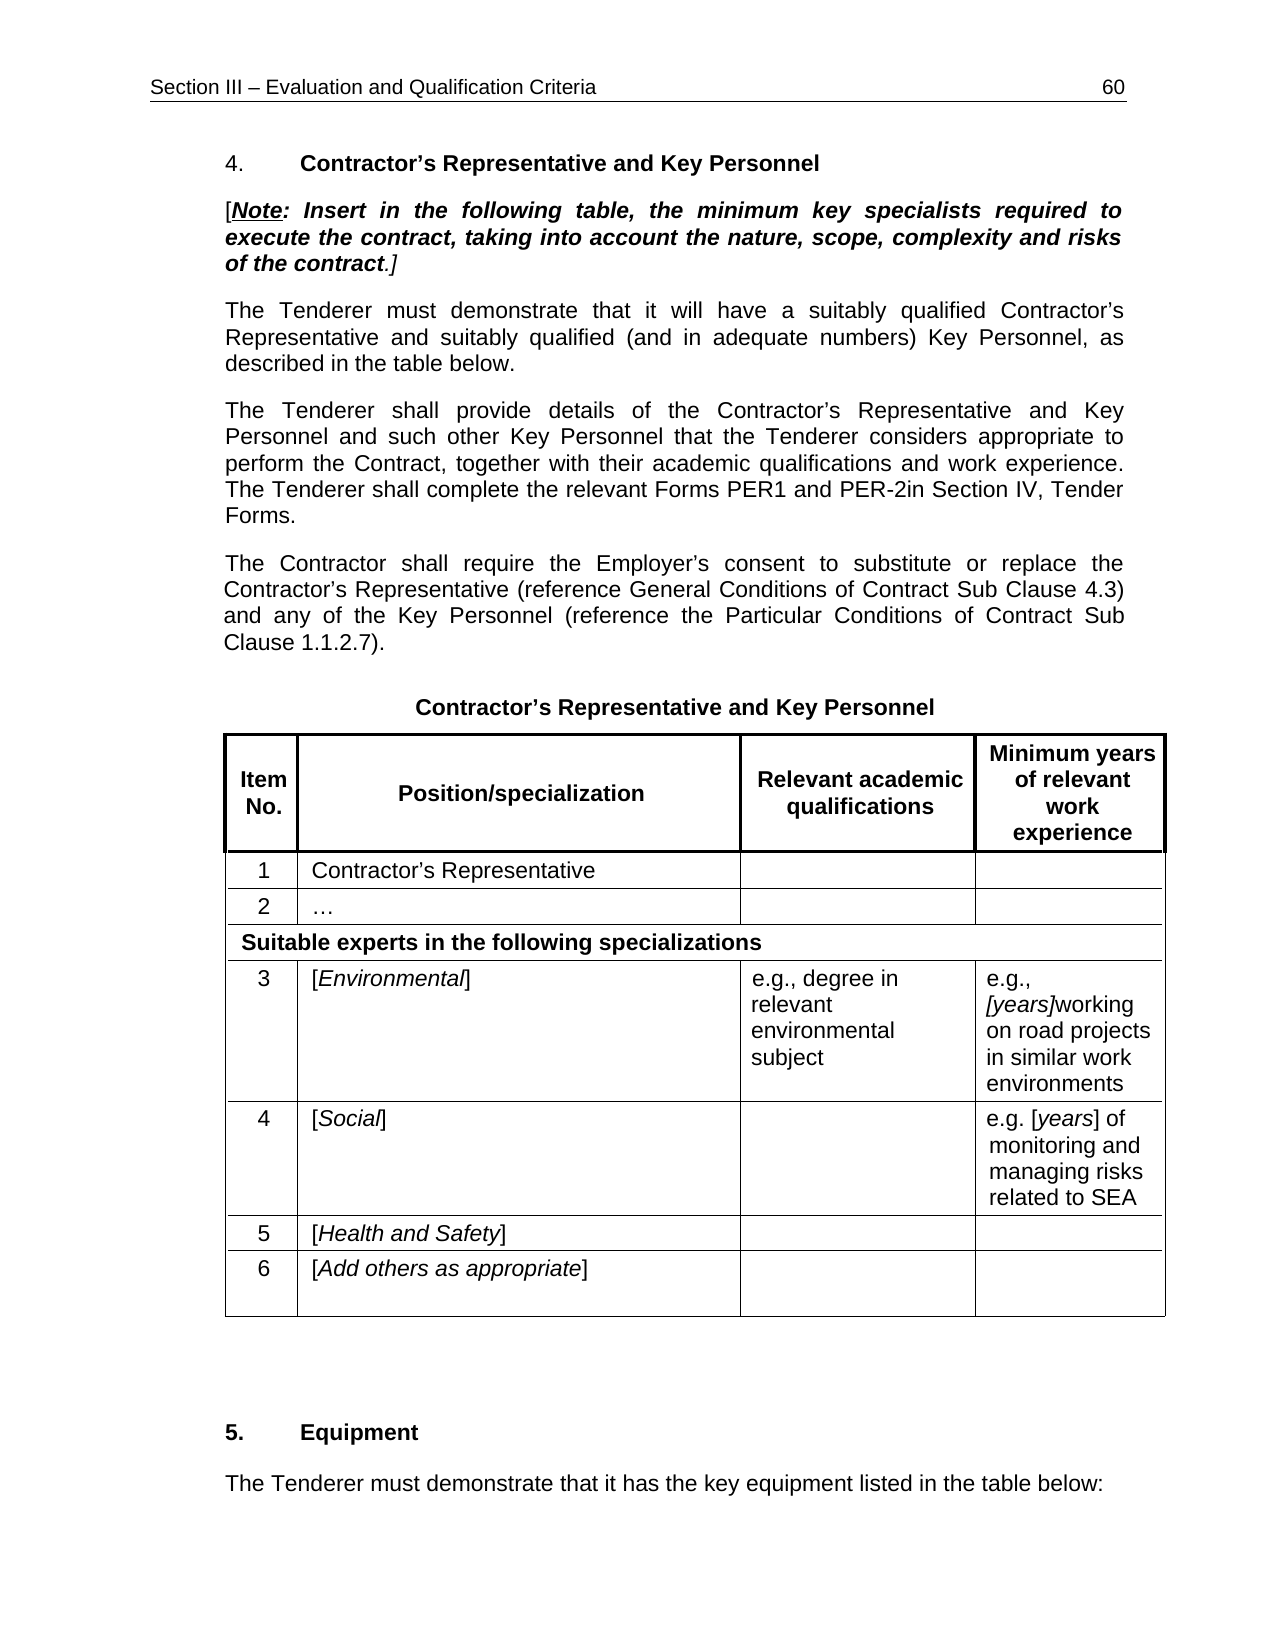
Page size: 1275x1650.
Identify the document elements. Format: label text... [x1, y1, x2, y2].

text The Tenderer must demonstrate that it will have a suitably qualified Contractor’s Representative and suitably qualified (and in adequate numbers) Key Personnel, as described in the table below. [225, 297, 1125, 376]
text Contractor’s Representative and Key Personnel [225, 694, 1125, 720]
table_cell [741, 853, 975, 887]
table_cell 5 [226, 1215, 297, 1250]
table_header Relevant academic qualifications [742, 736, 973, 849]
table_header Minimum years of relevant work experience [977, 736, 1163, 849]
table_cell … [298, 889, 740, 924]
table_cell 4 [226, 1101, 297, 1215]
table_header Item No. [227, 736, 296, 849]
text 5. Equipment [225, 1419, 1125, 1445]
table_cell 6 [226, 1250, 297, 1316]
table_cell [976, 888, 1165, 924]
table_cell [976, 850, 1165, 887]
text [Note: Insert in the following table, the minimum key specialists required to execute the contract, taking into account the nature, scope, complexity and risks of the contract.] [225, 197, 1125, 276]
table_header Position/specialization [299, 736, 739, 849]
table_cell [976, 1215, 1165, 1250]
text The Tenderer must demonstrate that it has the key equipment listed in the table below: [225, 1470, 1125, 1497]
table_cell 3 [226, 960, 297, 1101]
table_cell Suitable experts in the following specializations [226, 924, 1165, 960]
table_cell e.g., degree in relevant environmental subject [741, 961, 975, 1101]
table_cell [Add others as appropriate] [298, 1251, 740, 1316]
table_cell [Social] [298, 1102, 740, 1215]
table_cell [741, 889, 975, 924]
table_cell 2 [226, 888, 297, 924]
text The Tenderer shall provide details of the Contractor’s Representative and Key Personnel and such other Key Personnel that the Tenderer considers appropriate to perform the Contract, together with their academic qualifications and work experience. The Tenderer shall complete the relevant Forms PER1 and PER-2in Section IV, Tender Forms. [225, 397, 1125, 529]
table_cell [Health and Safety] [298, 1216, 740, 1250]
table_cell [976, 1250, 1165, 1316]
text 4. Contractor’s Representative and Key Personnel [225, 150, 1125, 176]
table_cell [741, 1102, 975, 1215]
text The Contractor shall require the Employer’s consent to substitute or replace the Contractor’s Representative (reference General Conditions of Contract Sub Clause 4.3) and any of the Key Personnel (reference the Particular Conditions of Contract Sub Clause 1.1.2.7). [223, 549, 1125, 655]
table_cell [741, 1216, 975, 1250]
table_cell Contractor’s Representative [298, 853, 740, 887]
table_cell [Environmental] [298, 961, 740, 1101]
table_cell 1 [226, 851, 297, 887]
table_cell e.g. [years] of monitoring and managing risks related to SEA [976, 1101, 1165, 1215]
table_cell e.g., [years]working on road projects in similar work environments [976, 960, 1165, 1101]
table_cell [741, 1251, 975, 1316]
